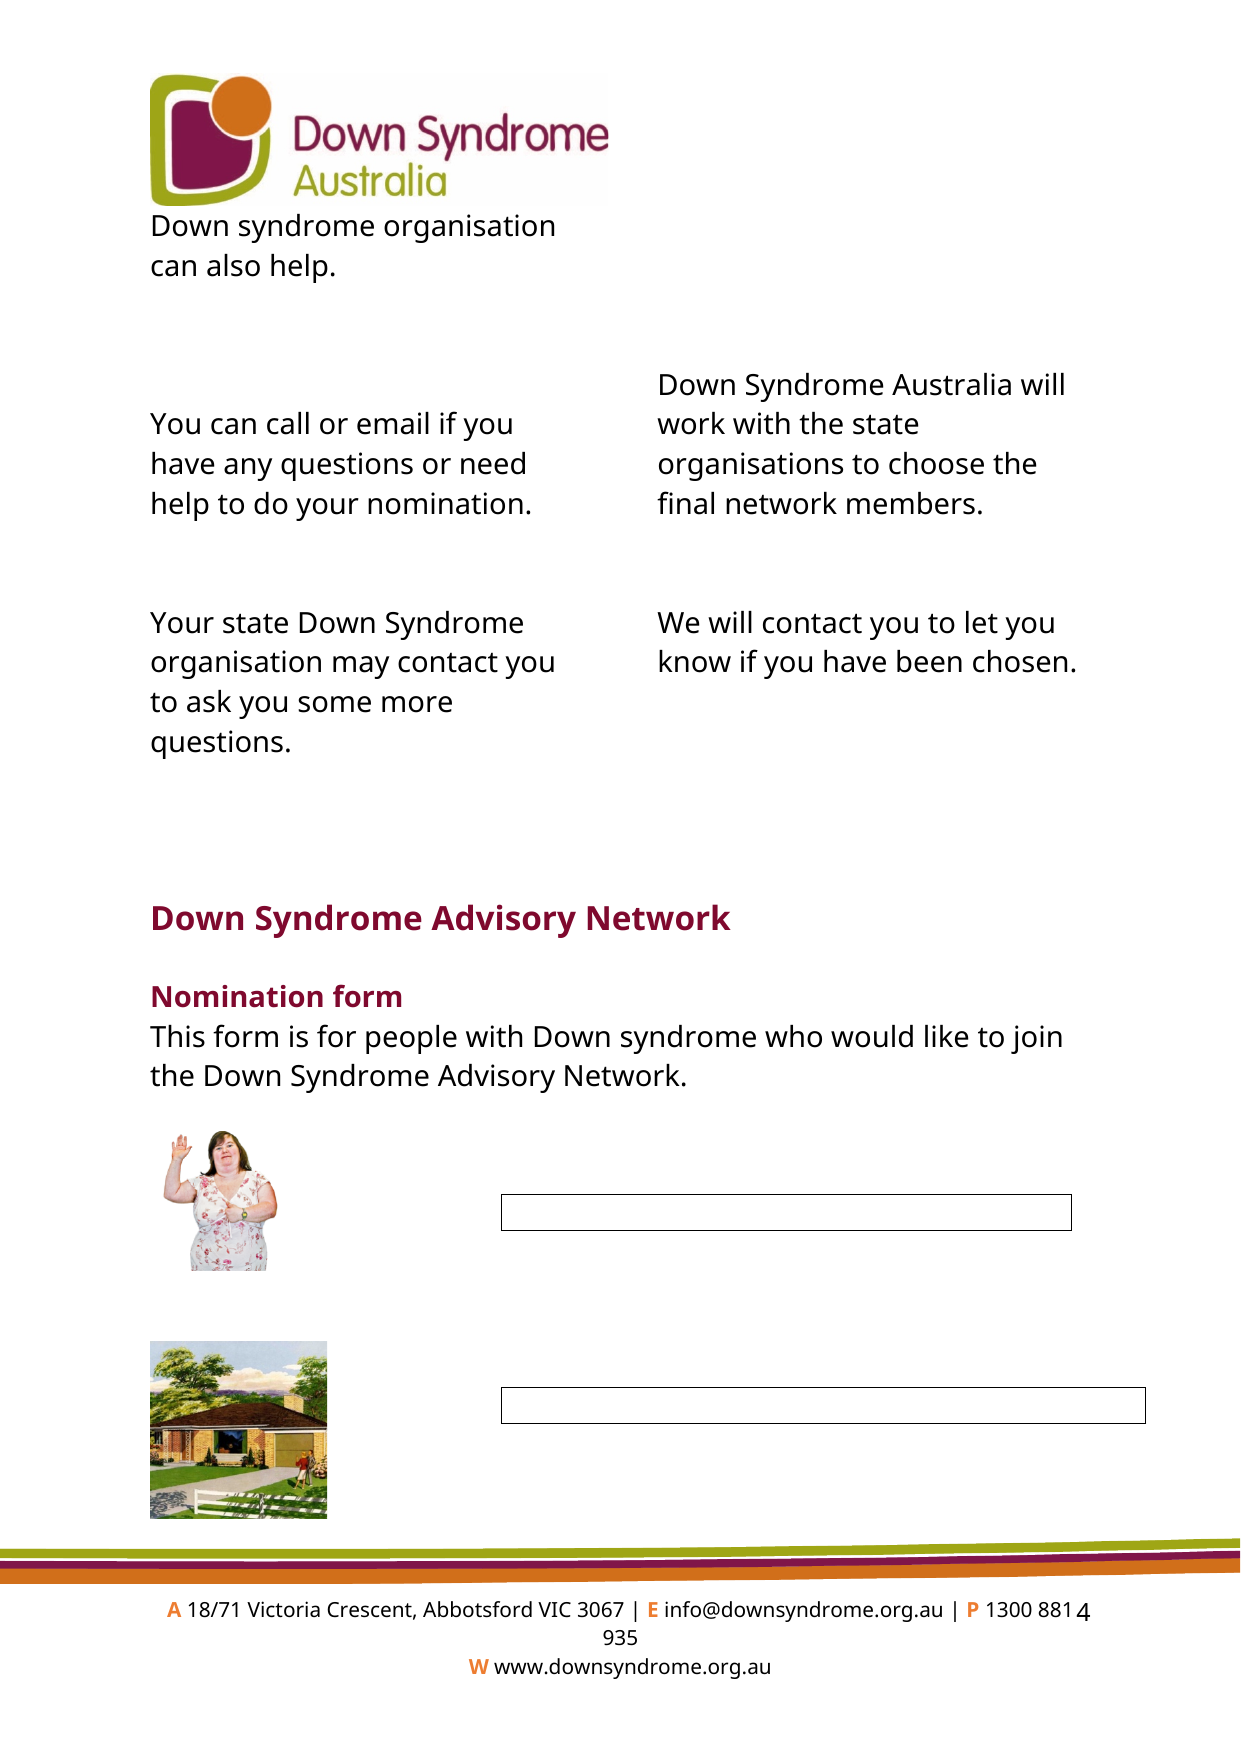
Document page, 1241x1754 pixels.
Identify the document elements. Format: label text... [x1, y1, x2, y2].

text This form is for people with Down syndrome who would like to join the Down Syndrome Advisory Network. [150, 1016, 1090, 1095]
text You can call or email if you have any questions or need help to do your nomination. [150, 404, 583, 523]
text Your state Down Syndrome organisation may contact you to ask you some more questions. [150, 602, 583, 761]
picture [0, 1537, 1241, 1584]
picture [150, 1341, 328, 1519]
text Down Syndrome Advisory Network [150, 895, 1090, 941]
text Nomination form [150, 976, 1090, 1016]
picture [150, 1131, 290, 1271]
text You can ask someone to help you with this, such as family or friends. Staff at your state Down syndrome organisation can also help. [150, 206, 583, 284]
picture [150, 73, 609, 206]
text We will contact you to let you know if you have been chosen. [657, 602, 1090, 681]
text Down Syndrome Australia will work with the state organisations to choose the final network members. [657, 364, 1090, 523]
